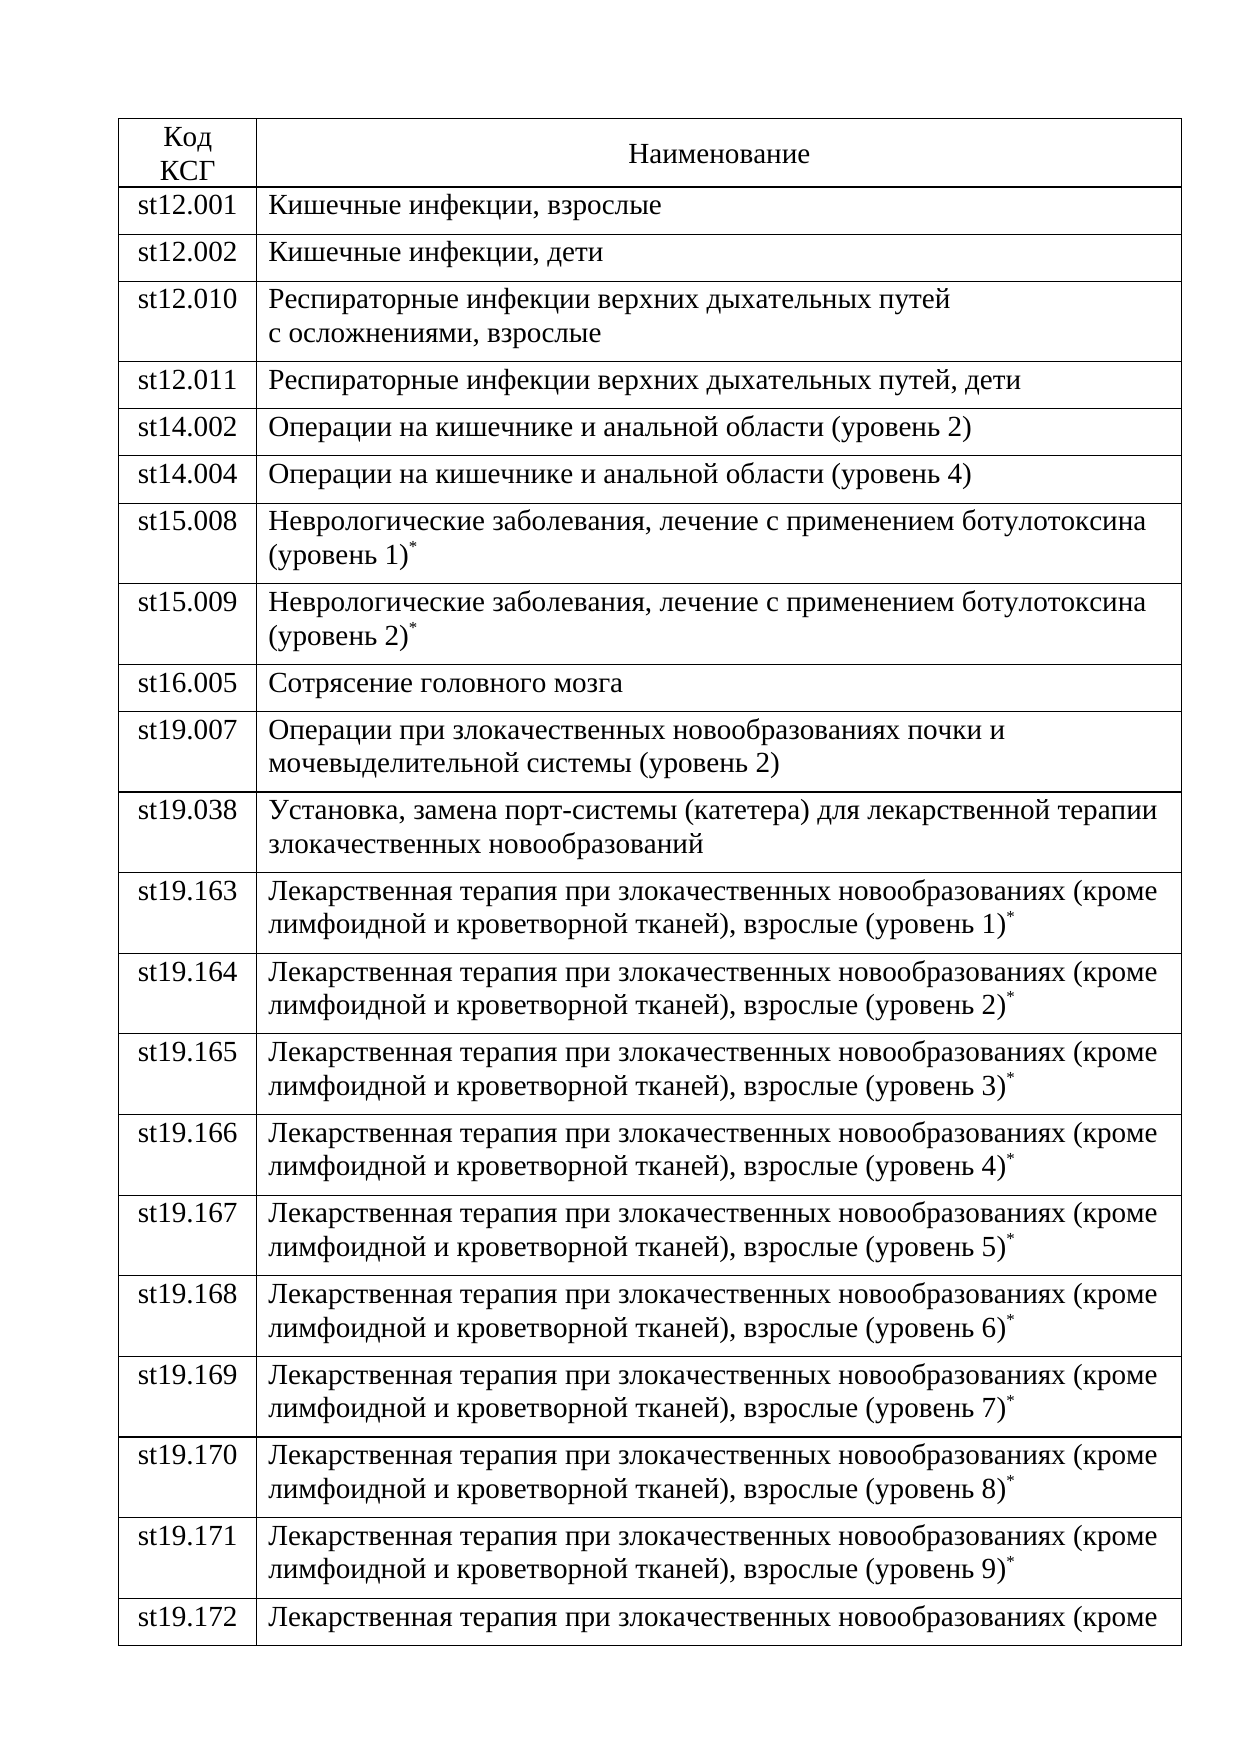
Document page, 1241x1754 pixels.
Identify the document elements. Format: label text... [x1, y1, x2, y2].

table_cell Респираторные инфекции верхних дыхательных путей с осложнениями, взрослые [257, 282, 1181, 361]
table_cell Лекарственная терапия при злокачественных новообразованиях (кроме лимфоидной и кроветворной тканей), взрослые (уровень 1)* [257, 873, 1181, 953]
table_cell Лекарственная терапия при злокачественных новообразованиях (кроме лимфоидной и кроветворной тканей), взрослые (уровень 9)* [257, 1518, 1181, 1598]
table_cell st12.010 [119, 282, 256, 361]
table_cell st12.001 [119, 188, 256, 233]
table_cell Лекарственная терапия при злокачественных новообразованиях (кроме лимфоидной и кроветворной тканей), взрослые (уровень 6)* [257, 1276, 1181, 1356]
table_cell Неврологические заболевания, лечение с применением ботулотоксина (уровень 1)* [257, 504, 1181, 583]
table_header Наименование [257, 119, 1181, 186]
table_cell Кишечные инфекции, дети [257, 235, 1181, 281]
table_cell Установка, замена порт-системы (катетера) для лекарственной терапии злокачественных новообразований [257, 793, 1181, 872]
table_cell Респираторные инфекции верхних дыхательных путей, дети [257, 362, 1181, 408]
table_cell Лекарственная терапия при злокачественных новообразованиях (кроме лимфоидной и кроветворной тканей), взрослые (уровень 5)* [257, 1196, 1181, 1275]
table_cell st19.171 [119, 1518, 256, 1598]
table_cell Лекарственная терапия при злокачественных новообразованиях (кроме лимфоидной и кроветворной тканей), взрослые (уровень 7)* [257, 1357, 1181, 1436]
table_cell st14.002 [119, 409, 256, 455]
table_cell Сотрясение головного мозга [257, 665, 1181, 711]
table_header Код КСГ [119, 119, 256, 186]
table_cell st16.005 [119, 665, 256, 711]
table_cell Лекарственная терапия при злокачественных новообразованиях (кроме лимфоидной и кроветворной тканей), взрослые (уровень 8)* [257, 1438, 1181, 1517]
table_cell Операции при злокачественных новообразованиях почки и мочевыделительной системы (уровень 2) [257, 712, 1181, 791]
table_cell st19.164 [119, 954, 256, 1033]
table_cell st19.172 [119, 1599, 256, 1645]
table_cell Операции на кишечнике и анальной области (уровень 2) [257, 409, 1181, 455]
table_cell st19.007 [119, 712, 256, 791]
table_cell st19.169 [119, 1357, 256, 1436]
table_cell Операции на кишечнике и анальной области (уровень 4) [257, 456, 1181, 502]
table_cell st19.165 [119, 1034, 256, 1114]
table_cell Лекарственная терапия при злокачественных новообразованиях (кроме лимфоидной и кроветворной тканей), взрослые (уровень 3)* [257, 1034, 1181, 1114]
table_cell st19.163 [119, 873, 256, 953]
table_cell Неврологические заболевания, лечение с применением ботулотоксина (уровень 2)* [257, 584, 1181, 664]
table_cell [257, 1599, 1181, 1645]
table_cell st15.009 [119, 584, 256, 664]
table_cell st12.011 [119, 362, 256, 408]
table_cell st19.038 [119, 793, 256, 872]
table_cell Лекарственная терапия при злокачественных новообразованиях (кроме лимфоидной и кроветворной тканей), взрослые (уровень 2)* [257, 954, 1181, 1033]
table_cell st19.167 [119, 1196, 256, 1275]
table_cell st14.004 [119, 456, 256, 502]
table_cell st15.008 [119, 504, 256, 583]
table_cell st12.002 [119, 235, 256, 281]
table_cell st19.166 [119, 1115, 256, 1194]
table_cell st19.168 [119, 1276, 256, 1356]
table_cell Лекарственная терапия при злокачественных новообразованиях (кроме лимфоидной и кроветворной тканей), взрослые (уровень 4)* [257, 1115, 1181, 1194]
table_cell st19.170 [119, 1438, 256, 1517]
table_cell Кишечные инфекции, взрослые [257, 188, 1181, 233]
